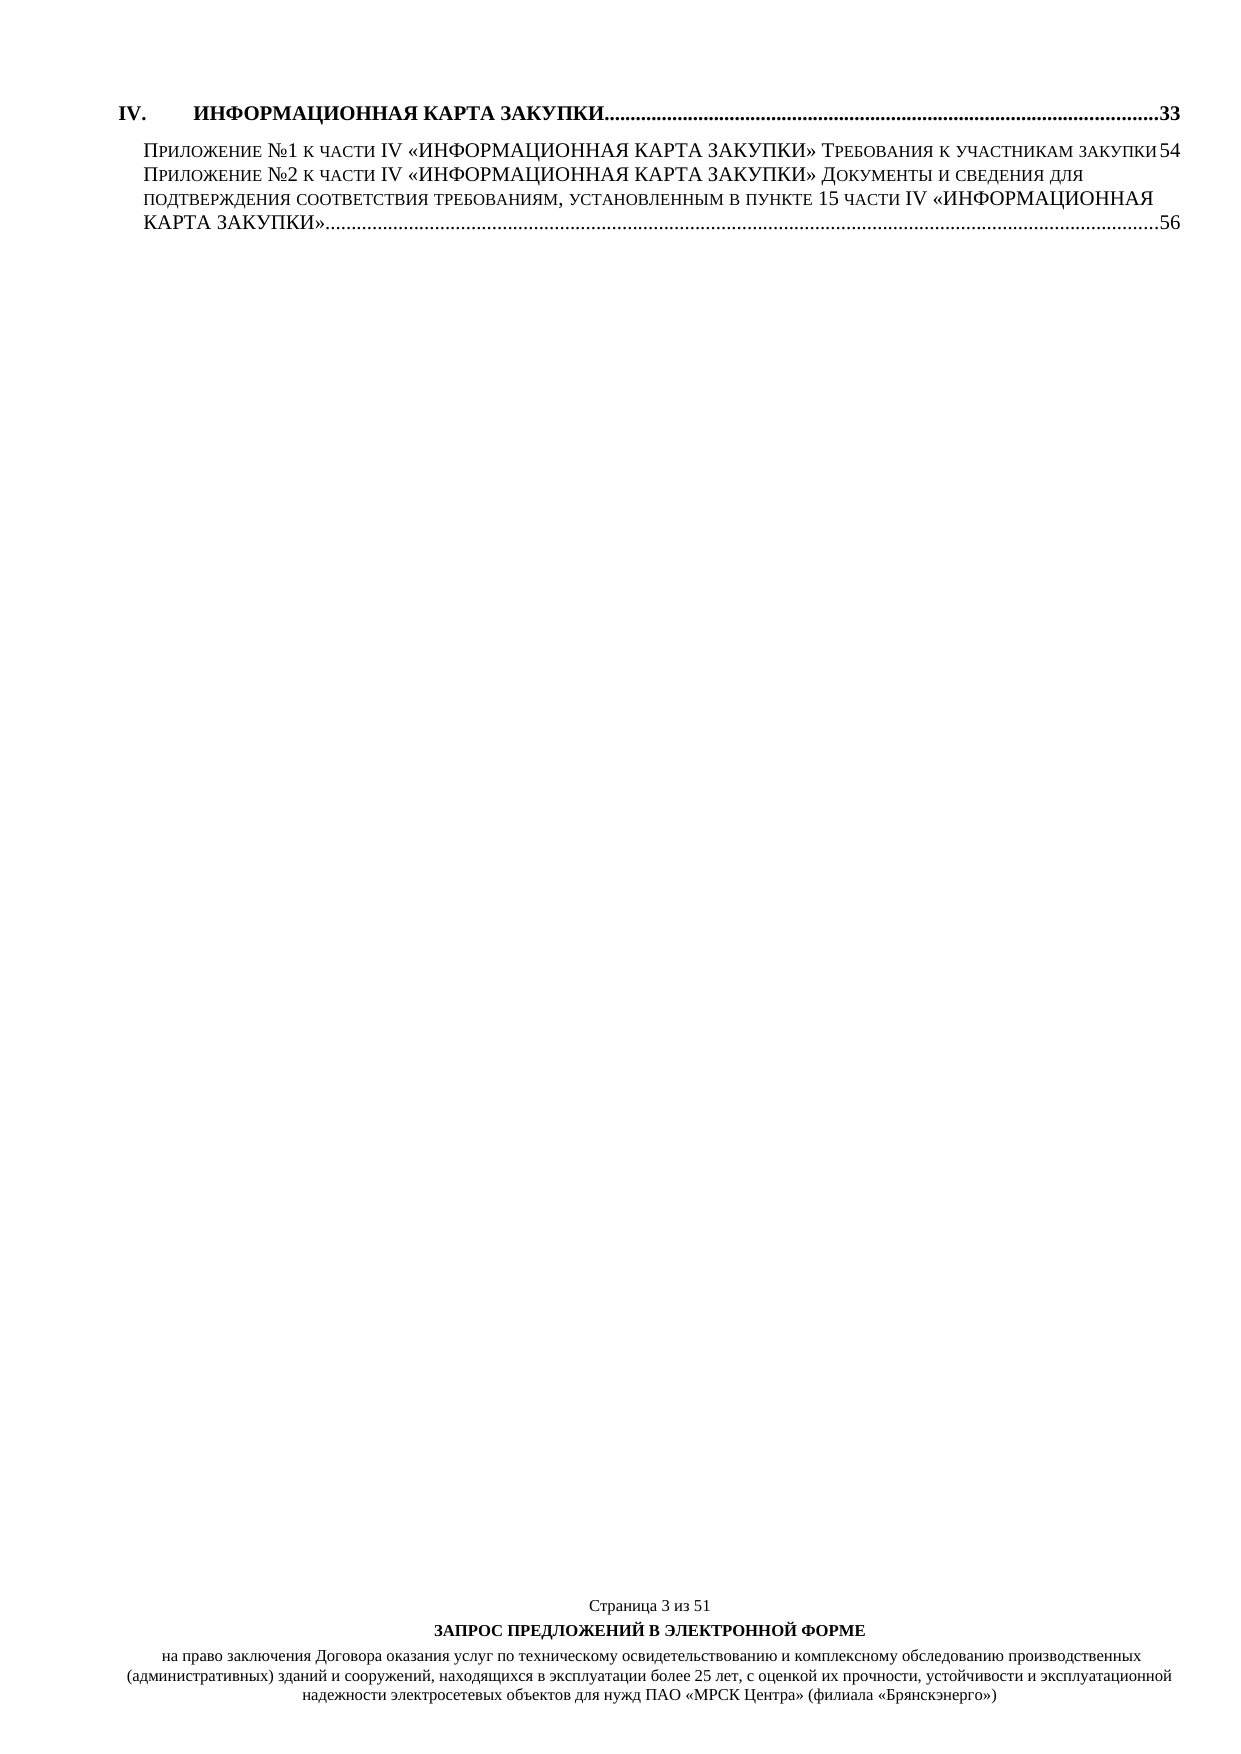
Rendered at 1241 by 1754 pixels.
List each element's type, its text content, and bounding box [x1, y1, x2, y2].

text IV. ИНФОРМАЦИОННАЯ КАРТА ЗАКУПКИ 33 [118, 101, 1181, 125]
text Приложение №2 к части IV «ИНФОРМАЦИОННАЯ КАРТА ЗАКУПКИ» Документы и сведения для подтверждения соответствия требованиям, установленным в пункте 15 части IV «ИНФОРМАЦИОННАЯ КАРТА ЗАКУПКИ» 56 [143, 162, 1181, 234]
text Приложение №1 к части IV «ИНФОРМАЦИОННАЯ КАРТА ЗАКУПКИ» Требования к участникам закупки 54 [143, 138, 1181, 162]
